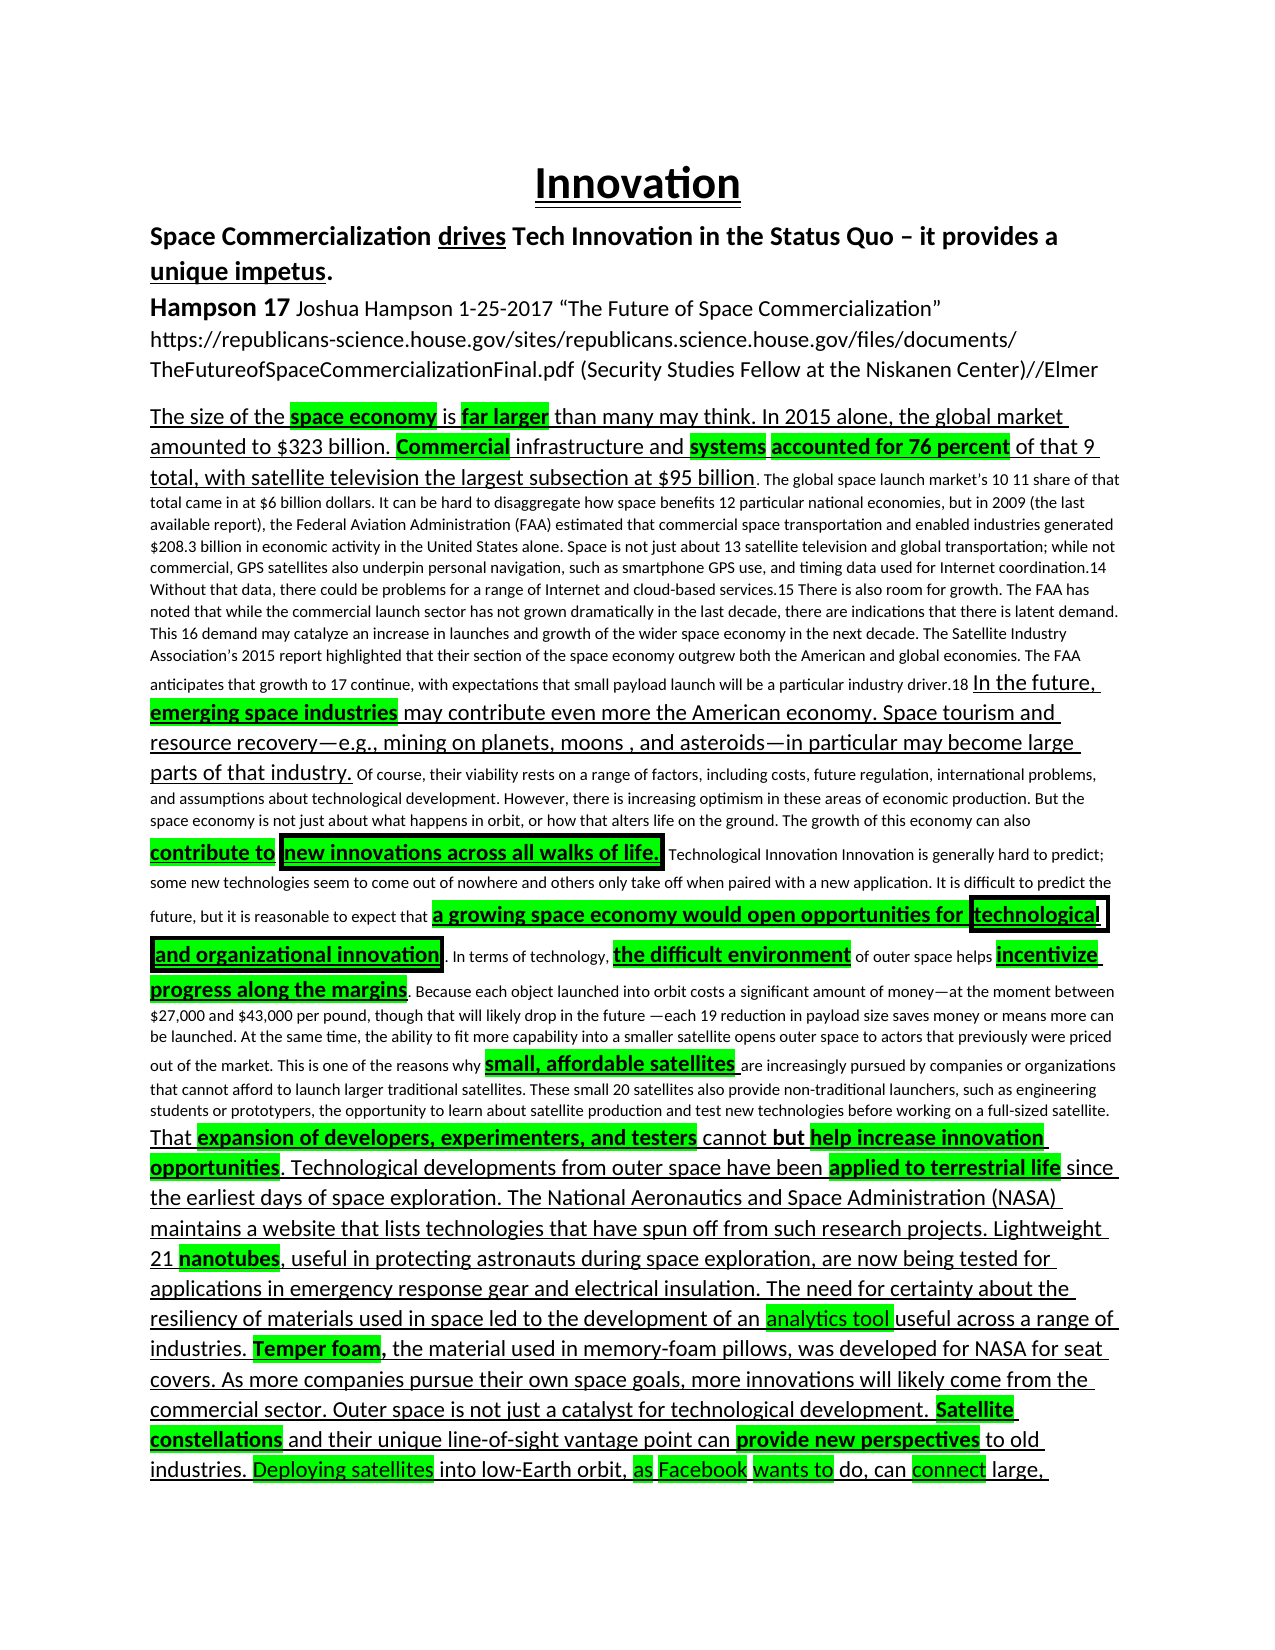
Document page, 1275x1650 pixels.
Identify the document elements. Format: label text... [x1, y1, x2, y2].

text Hampson 17 Joshua Hampson 1-25-2017 “The Future of Space Commercialization” https://republicans-science.house.gov/sites/republicans.science.house.gov/files/documents/TheFutureofSpaceCommercializationFinal.pdf (Security Studies Fellow at the Niskanen Center)//Elmer [150, 290, 1125, 383]
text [150, 402, 1125, 1483]
subtitle Innovation [150, 154, 1125, 210]
subtitle Space Commercialization drives Tech Innovation in the Status Quo – it provides a unique impetus. [150, 219, 1125, 287]
